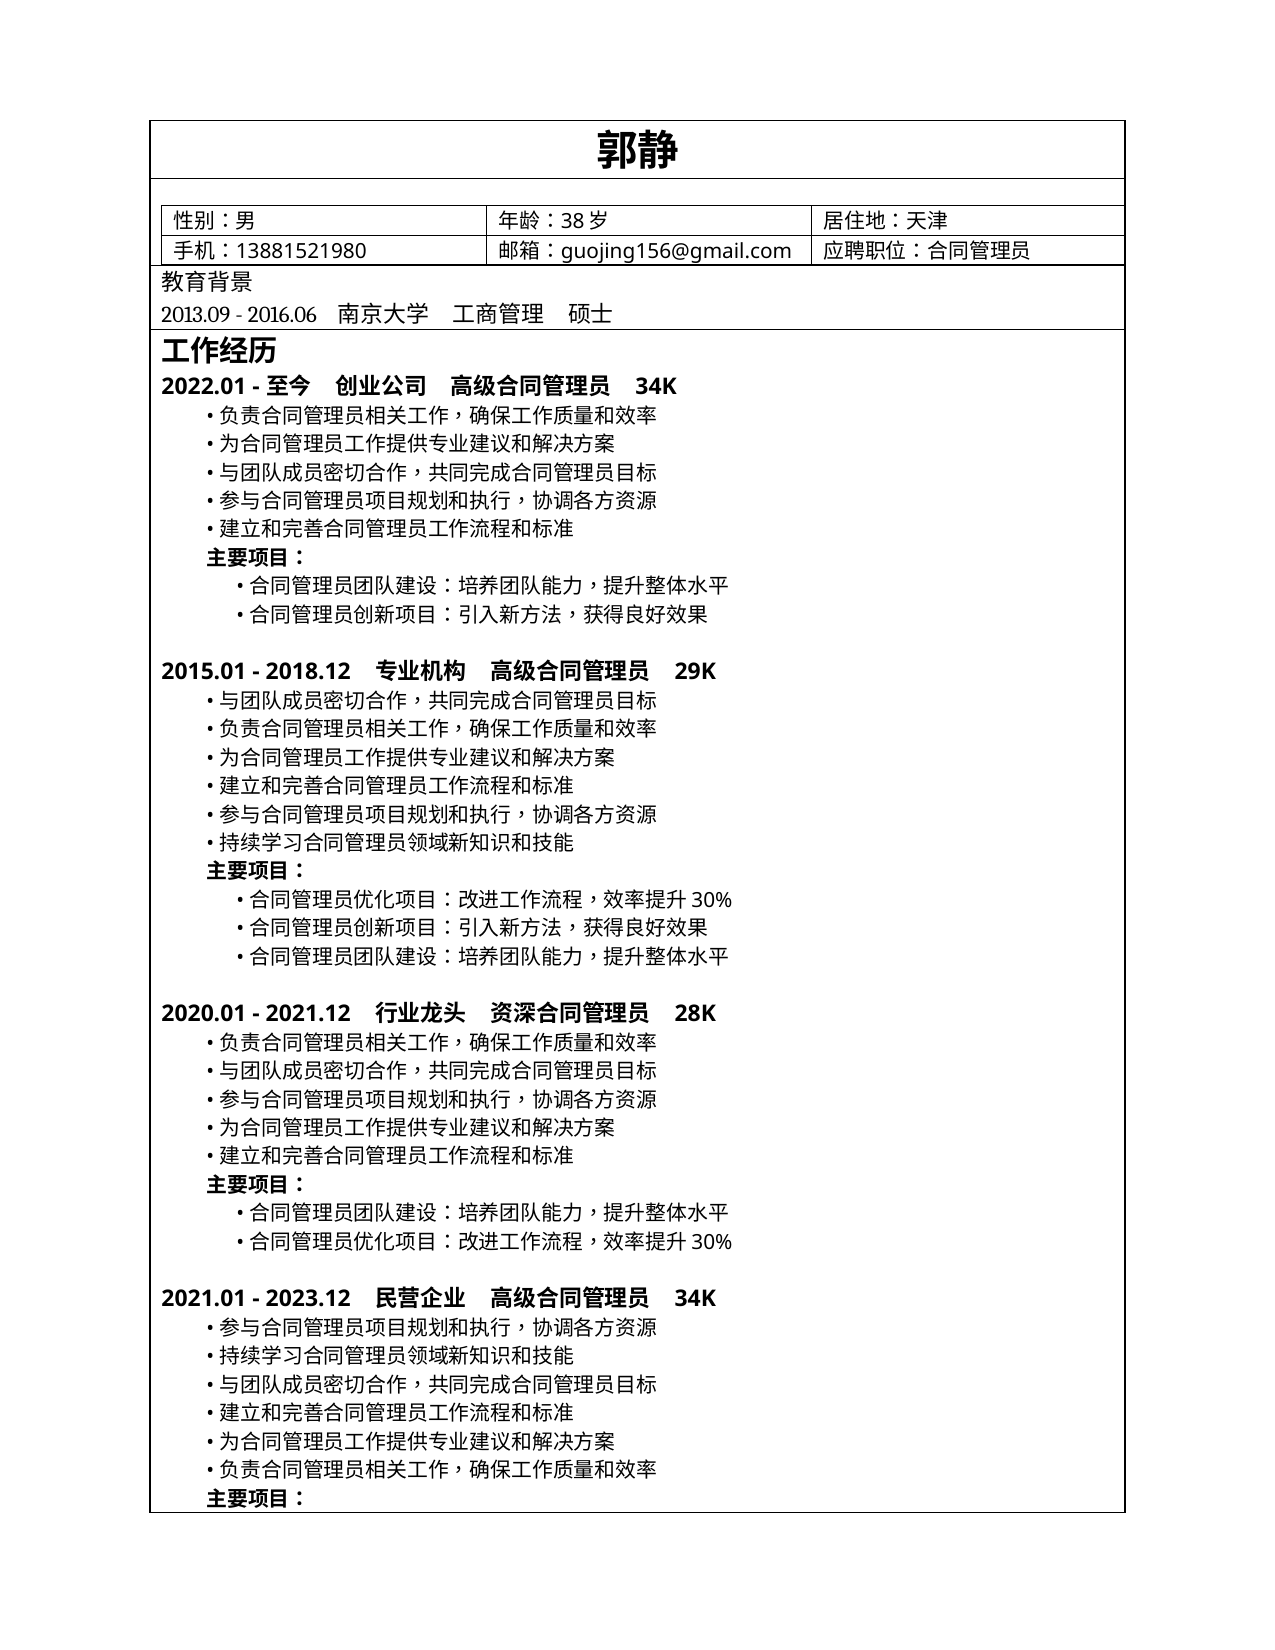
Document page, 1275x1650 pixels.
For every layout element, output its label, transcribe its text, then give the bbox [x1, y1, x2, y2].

table_header 郭静 [151, 121, 1124, 178]
table_cell [151, 179, 1124, 265]
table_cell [151, 330, 1124, 1512]
table_cell 教育背景 2013.09 - 2016.06 南京大学 工商管理 硕士 [151, 266, 1124, 329]
